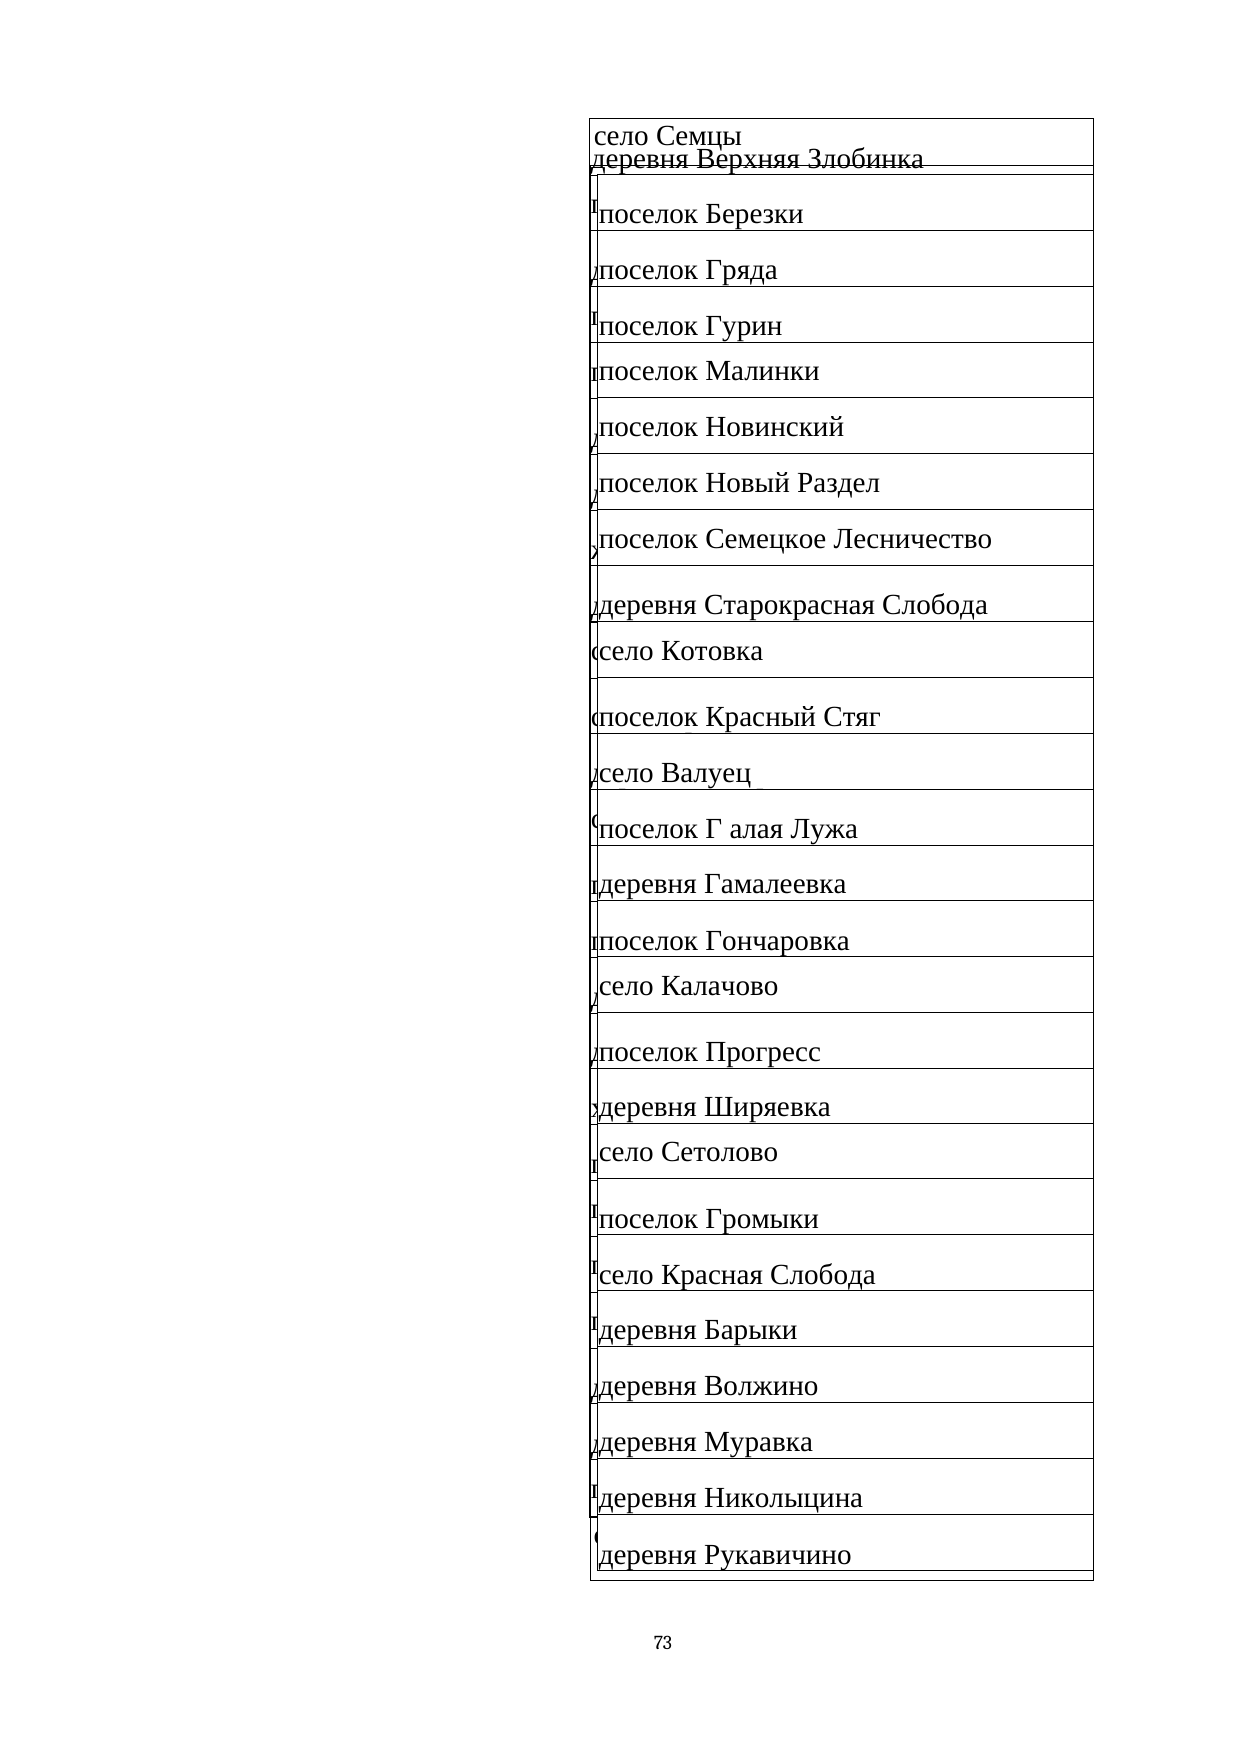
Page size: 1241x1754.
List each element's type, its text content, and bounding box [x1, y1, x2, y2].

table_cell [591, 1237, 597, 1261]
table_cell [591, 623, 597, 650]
table_cell поселок Г алая Лужа [598, 790, 1093, 844]
table_cell поселок Новинский [598, 398, 1093, 453]
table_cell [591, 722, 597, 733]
table_cell деревня Барыки [598, 1291, 1093, 1346]
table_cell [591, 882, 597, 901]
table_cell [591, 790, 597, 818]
table_cell поселок Малинки [598, 343, 1093, 397]
table_cell деревня Муравка [598, 1403, 1093, 1458]
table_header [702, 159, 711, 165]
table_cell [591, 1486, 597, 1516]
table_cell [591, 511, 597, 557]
table_cell поселок Новый Раздел [598, 454, 1093, 509]
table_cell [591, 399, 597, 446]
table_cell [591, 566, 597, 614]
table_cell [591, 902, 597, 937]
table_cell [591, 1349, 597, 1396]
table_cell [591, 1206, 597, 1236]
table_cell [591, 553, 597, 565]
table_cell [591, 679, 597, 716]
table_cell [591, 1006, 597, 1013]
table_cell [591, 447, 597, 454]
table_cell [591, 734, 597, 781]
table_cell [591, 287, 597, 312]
table_cell поселок Красный Стяг [598, 678, 1093, 732]
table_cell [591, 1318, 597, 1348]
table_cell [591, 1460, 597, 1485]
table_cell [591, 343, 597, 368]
table_cell поселок Громыки [598, 1179, 1093, 1234]
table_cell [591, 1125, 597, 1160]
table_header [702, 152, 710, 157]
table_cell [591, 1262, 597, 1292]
table_cell поселок Гурин [598, 287, 1093, 342]
table_cell село Калачово [598, 957, 1093, 1012]
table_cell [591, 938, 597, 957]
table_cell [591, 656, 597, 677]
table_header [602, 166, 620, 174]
table_cell деревня Рукавичино [598, 1515, 1093, 1570]
table_cell поселок Гончаровка [598, 901, 1093, 956]
table_cell поселок Прогресс [598, 1013, 1093, 1068]
table_cell деревня Николыцина [598, 1459, 1093, 1514]
table_cell поселок Гряда [598, 231, 1093, 286]
table_header деревня Верхняя Злобинка [590, 119, 699, 165]
table_cell деревня Гамалеевка [598, 846, 1093, 900]
table_cell село Валуец [598, 734, 1093, 788]
table_header деревня Верхняя Злобинка [710, 119, 1093, 165]
table_cell село Сетолово [598, 1124, 1093, 1178]
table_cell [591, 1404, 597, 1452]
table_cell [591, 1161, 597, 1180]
text село Семцы [593, 118, 748, 152]
table_cell село Красная Слобода [598, 1235, 1093, 1290]
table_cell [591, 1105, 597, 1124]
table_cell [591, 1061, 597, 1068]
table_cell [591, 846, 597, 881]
table_cell деревня Волжино [598, 1347, 1093, 1402]
table_cell поселок Семецкое Лесничество [598, 510, 1093, 565]
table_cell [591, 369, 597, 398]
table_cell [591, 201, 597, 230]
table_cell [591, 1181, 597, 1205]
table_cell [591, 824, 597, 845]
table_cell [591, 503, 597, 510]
table_cell деревня Ширяевка [598, 1069, 1093, 1123]
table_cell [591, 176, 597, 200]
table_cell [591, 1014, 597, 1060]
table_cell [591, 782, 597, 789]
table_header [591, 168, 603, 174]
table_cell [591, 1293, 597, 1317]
table_cell село Котовка [598, 622, 1093, 677]
table_cell деревня Старокрасная Слобода [598, 566, 1093, 621]
table_header поселок Березки [598, 175, 1093, 230]
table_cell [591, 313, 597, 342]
